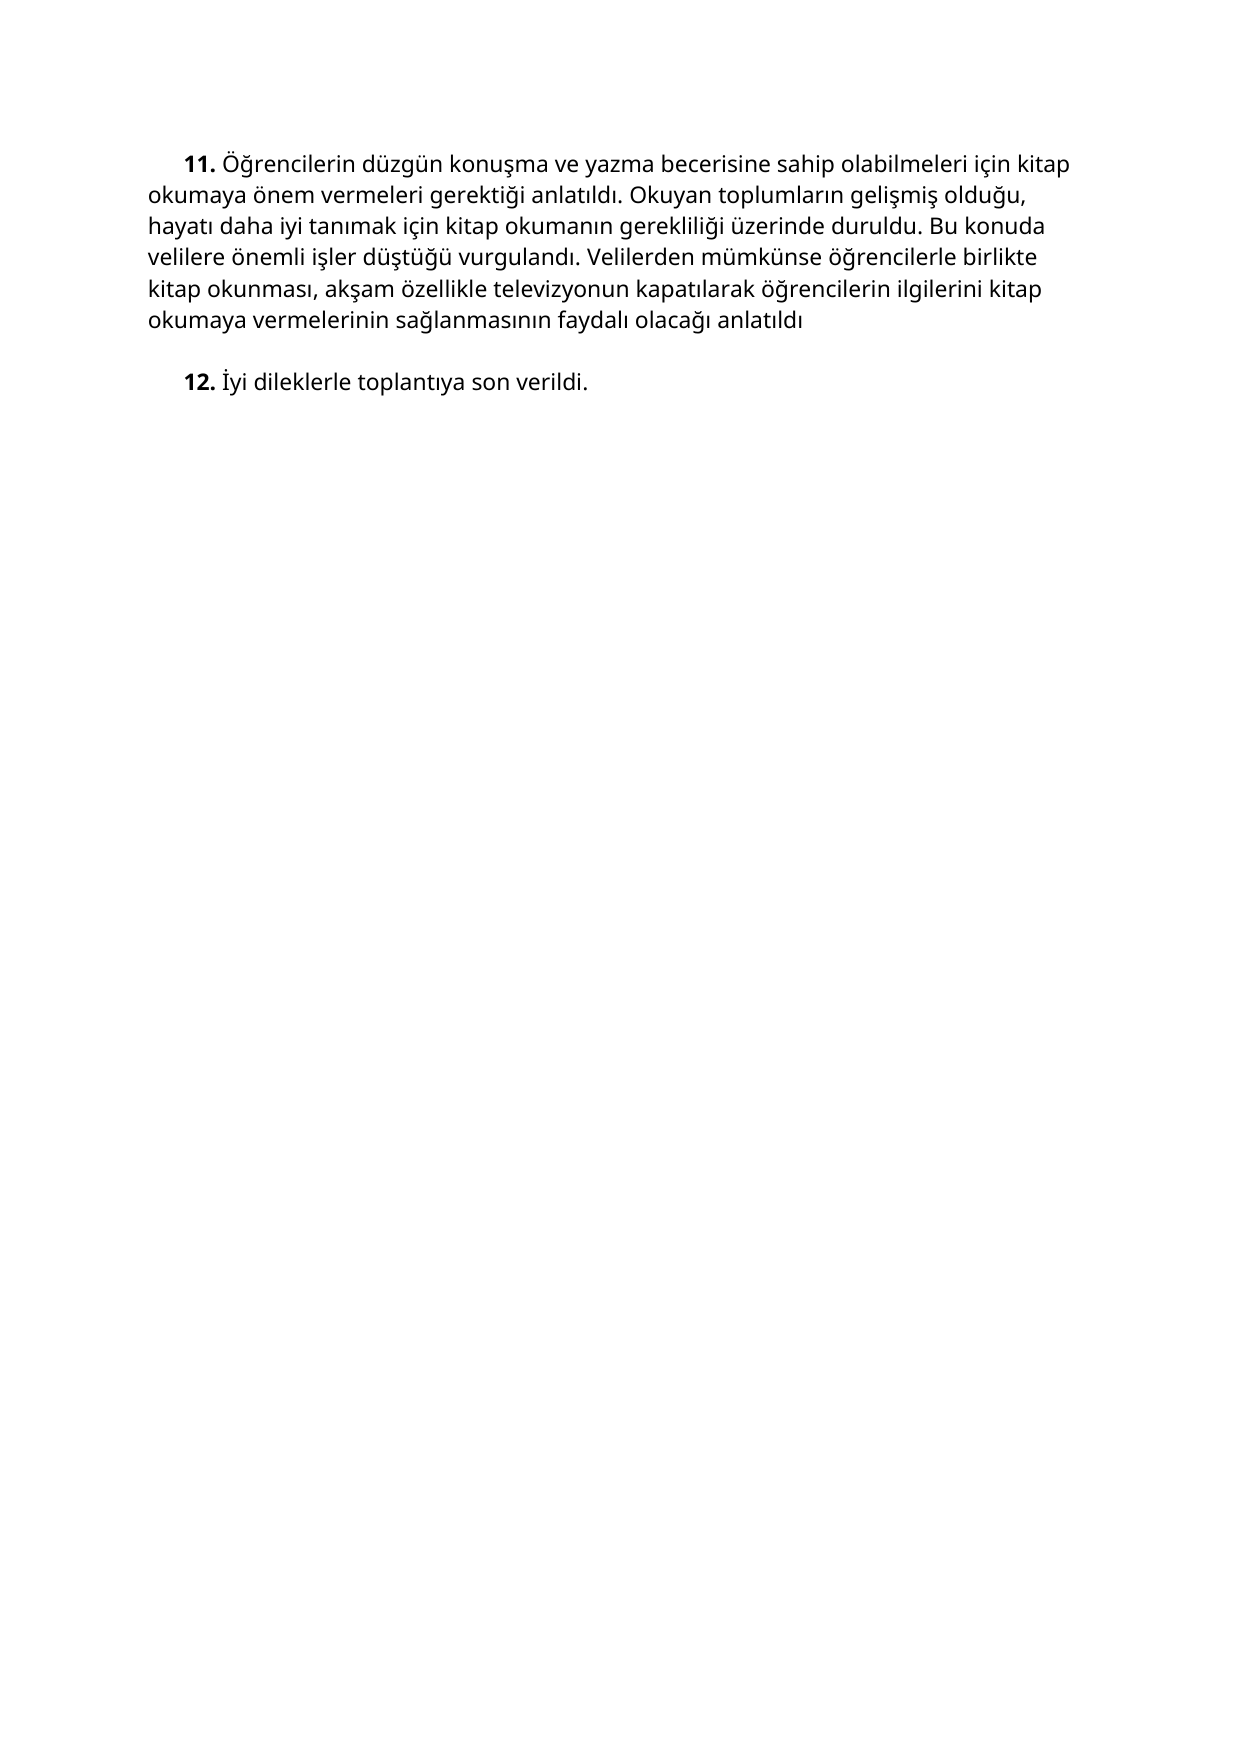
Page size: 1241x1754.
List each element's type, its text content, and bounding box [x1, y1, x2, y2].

text 12. İyi dileklerle toplantıya son verildi. [148, 366, 1093, 426]
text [148, 148, 1093, 335]
